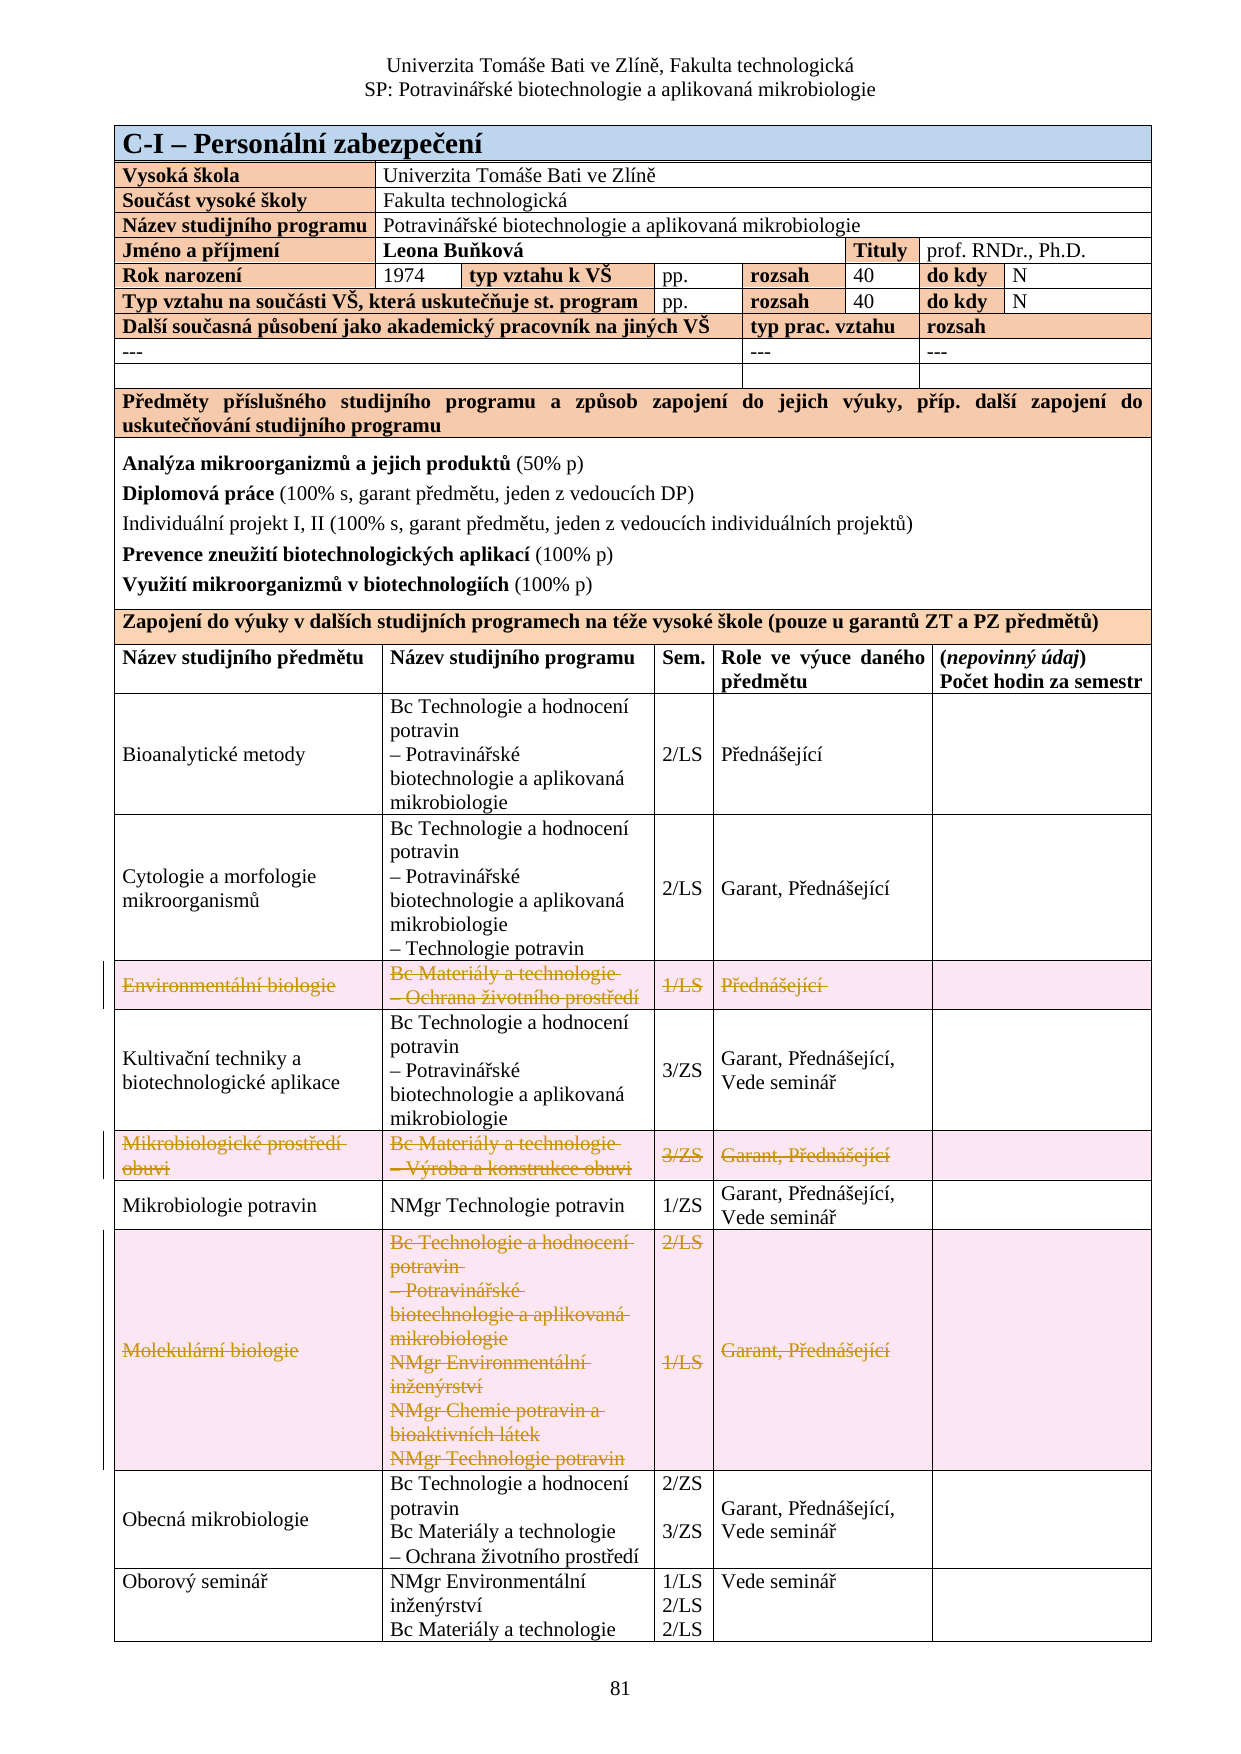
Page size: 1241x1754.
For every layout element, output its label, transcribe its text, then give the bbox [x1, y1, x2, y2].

table_cell Zapojení do výuky v dalších studijních programech na téže vysoké škole (pouze u garantů ZT a PZ předmětů) [115, 610, 1151, 644]
table_cell Mikrobiologie potravin [115, 1181, 382, 1229]
table_cell --- [743, 339, 919, 363]
table_cell [743, 364, 919, 388]
table_cell 1/LS 2/LS 2/LS [655, 1569, 713, 1641]
table_cell N [1005, 289, 1151, 313]
table_cell Analýza mikroorganizmů a jejich produktů (50% p) Diplomová práce (100% s, garant předmětu, jeden z vedoucích DP) Individuální projekt I, II (100% s, garant předmětu, jeden z vedoucích individuálních projektů) Prevence zneužití biotechnologických aplikací (100% p) Využití mikroorganizmů v biotechnologiích (100% p) [115, 438, 1151, 608]
table_cell Další současná působení jako akademický pracovník na jiných VŠ [115, 314, 742, 338]
table_cell Název studijního předmětu [115, 645, 382, 693]
table_cell do kdy [920, 289, 1004, 313]
table_cell Fakulta technologická [376, 188, 1151, 212]
table_cell [920, 364, 1151, 388]
table_cell Garant, Přednášející [714, 815, 932, 960]
table_cell 2/ZS 3/ZS [655, 1471, 713, 1568]
table_cell Rok narození [115, 264, 375, 287]
table_cell pp. [655, 264, 742, 287]
table_cell Garant, Přednášející, Vede seminář [714, 1181, 932, 1229]
table_cell Typ vztahu na součásti VŠ, která uskutečňuje st. program [115, 289, 654, 313]
table_cell --- [115, 339, 742, 363]
table_cell 3/ZS [655, 1010, 713, 1130]
table_cell NMgr Technologie potravin [383, 1181, 654, 1229]
table_cell Předměty příslušného studijního programu a způsob zapojení do jejich výuky, příp. další zapojení do uskutečňování studijního programu [115, 389, 1151, 437]
table_cell Přednášející [714, 694, 932, 814]
table_cell 40 [846, 264, 919, 287]
table_cell Název studijního programu [383, 645, 654, 693]
table_cell --- [920, 339, 1151, 363]
table_cell rozsah [743, 289, 845, 313]
table_cell Vysoká škola [115, 163, 375, 187]
table_cell Leona Buňková [376, 238, 845, 262]
table_cell N [1005, 264, 1151, 287]
table_cell Jméno a příjmení [115, 238, 375, 262]
table_cell do kdy [920, 264, 1004, 287]
table_cell Vede seminář [714, 1569, 932, 1641]
table_cell Bc Technologie a hodnocení potravin – Potravinářské biotechnologie a aplikovaná mikrobiologie [383, 694, 654, 814]
table_cell Bioanalytické metody [115, 694, 382, 814]
table_cell Obecná mikrobiologie [115, 1471, 382, 1568]
table_cell Garant, Přednášející, Vede seminář [714, 1471, 932, 1568]
table_cell Cytologie a morfologie mikroorganismů [115, 815, 382, 960]
table_header C-I – Personální zabezpečení [115, 126, 1151, 160]
table_cell Potravinářské biotechnologie a aplikovaná mikrobiologie [376, 213, 1151, 237]
table_cell Kultivační techniky a biotechnologické aplikace [115, 1010, 382, 1130]
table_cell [383, 1569, 654, 1641]
table_cell [115, 364, 742, 388]
table_cell pp. [655, 289, 742, 313]
table_cell Garant, Přednášející, Vede seminář [714, 1010, 932, 1130]
table_cell 2/LS [655, 694, 713, 814]
table_cell rozsah [920, 314, 1151, 338]
table_cell [933, 815, 1151, 960]
table_cell Role ve výuce daného předmětu [714, 645, 932, 693]
table_cell Součást vysoké školy [115, 188, 375, 212]
table_cell [933, 1471, 1151, 1568]
table_cell Oborový seminář [115, 1569, 382, 1641]
table_cell rozsah [743, 264, 845, 287]
table_cell typ vztahu k VŠ [462, 264, 654, 287]
table_cell Název studijního programu [115, 213, 375, 237]
table_cell [933, 1010, 1151, 1130]
table_cell Bc Technologie a hodnocení potravin Bc Materiály a technologie – Ochrana životního prostředí [383, 1471, 654, 1568]
table_cell 1/ZS [655, 1181, 713, 1229]
table_cell Sem. [655, 645, 713, 693]
table_cell (nepovinný údaj) Počet hodin za semestr [933, 645, 1151, 693]
table_cell Tituly [846, 238, 919, 262]
table_cell Bc Technologie a hodnocení potravin – Potravinářské biotechnologie a aplikovaná mikrobiologie – Technologie potravin [383, 815, 654, 960]
table_cell [933, 1569, 1151, 1641]
table_cell Univerzita Tomáše Bati ve Zlíně [376, 163, 1151, 187]
table_cell [933, 1181, 1151, 1229]
table_cell Bc Technologie a hodnocení potravin – Potravinářské biotechnologie a aplikovaná mikrobiologie [383, 1010, 654, 1130]
table_cell 2/LS [655, 815, 713, 960]
table_cell prof. RNDr., Ph.D. [920, 238, 1151, 262]
table_cell [933, 694, 1151, 814]
table_cell typ prac. vztahu [743, 314, 919, 338]
table_cell 40 [846, 289, 919, 313]
table_cell 1974 [376, 264, 461, 287]
